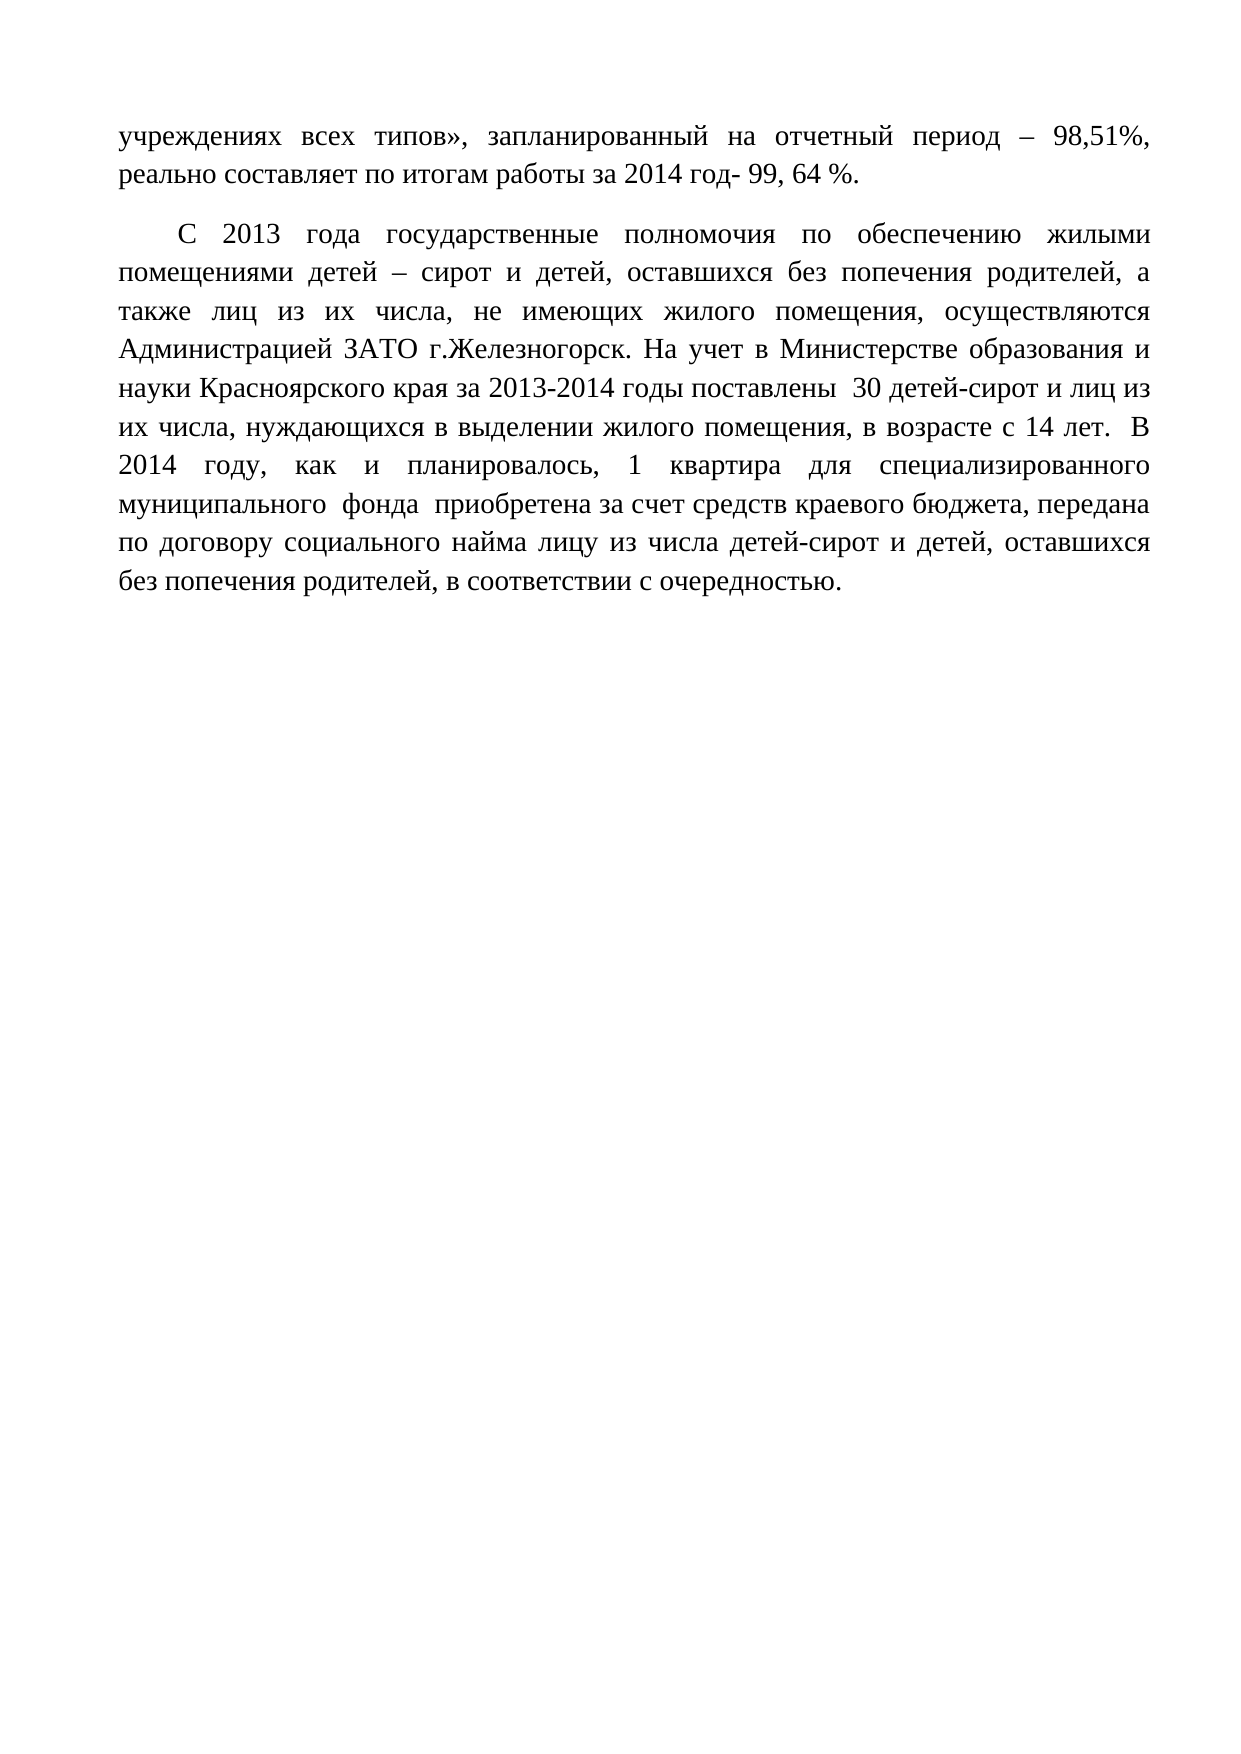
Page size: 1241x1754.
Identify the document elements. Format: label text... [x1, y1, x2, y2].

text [118, 118, 1152, 190]
text С 2013 года государственные полномочия по обеспечению жилыми помещениями детей – сирот и детей, оставшихся без попечения родителей, а также лиц из их числа, не имеющих жилого помещения, осуществляются Администрацией ЗАТО г.Железногорск. На учет в Министерстве образования и науки Красноярского края за 2013-2014 годы поставлены 30 детей-сирот и лиц из их числа, нуждающихся в выделении жилого помещения, в возрасте с 14 лет. В 2014 году, как и планировалось, 1 квартира для специализированного муниципального фонда приобретена за счет средств краевого бюджета, передана по договору социального найма лицу из числа детей-сирот и детей, оставшихся без попечения родителей, в соответствии с очередностью. [118, 216, 1152, 596]
